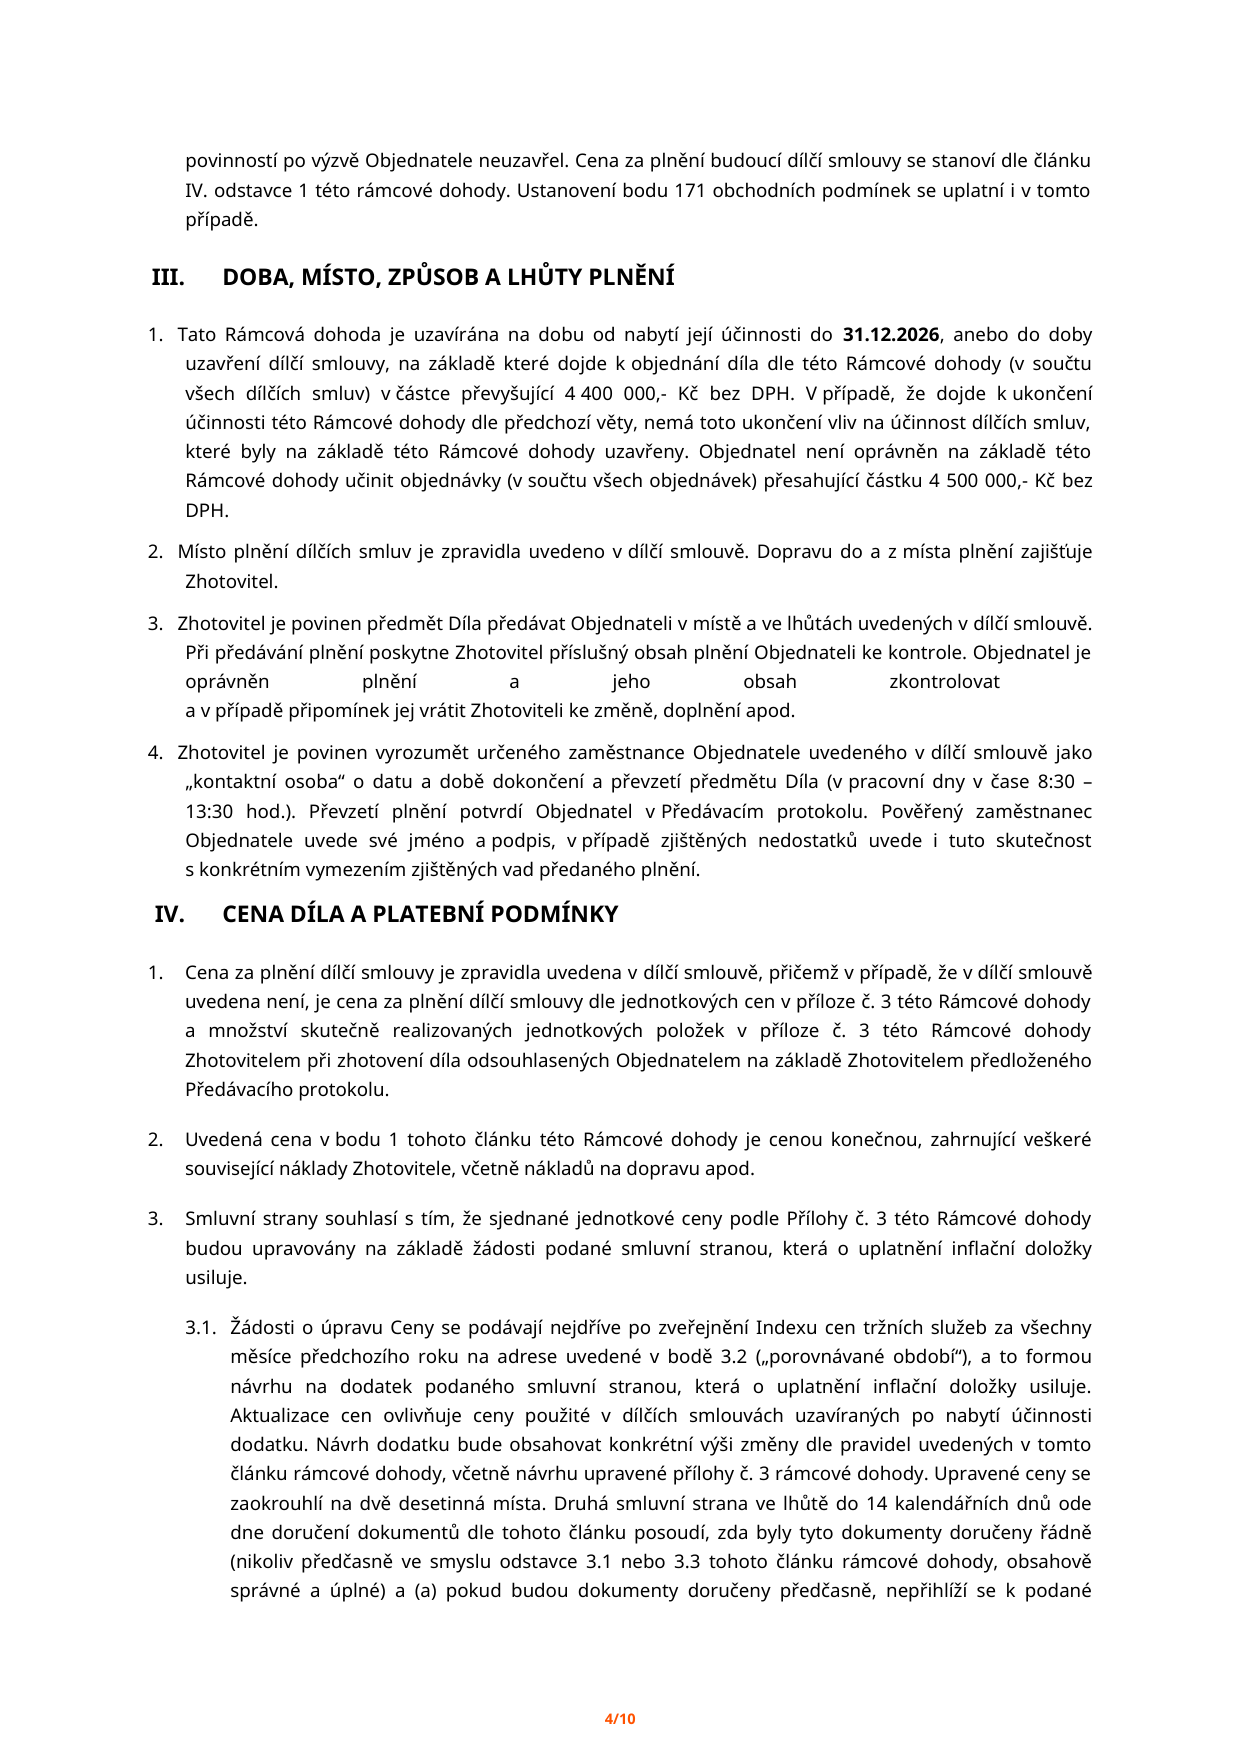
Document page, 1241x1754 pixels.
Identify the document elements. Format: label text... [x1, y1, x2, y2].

text Zhotovitel je povinen předmět Díla předávat Objednateli v místě a ve lhůtách uvedených v dílčí smlouvě. Při předávání plnění poskytne Zhotovitel příslušný obsah plnění Objednateli ke kontrole. Objednatel je oprávněn plnění a jeho obsah zkontrolovat a v případě připomínek jej vrátit Zhotoviteli ke změně, doplnění apod. [148, 610, 1093, 723]
text Zhotovitel je povinen vyrozumět určeného zaměstnance Objednatele uvedeného v dílčí smlouvě jako „kontaktní osoba“ o datu a době dokončení a převzetí předmětu Díla (v pracovní dny v čase 8:30 – 13:30 hod.). Převzetí plnění potvrdí Objednatel v Předávacím protokolu. Pověřený zaměstnanec Objednatele uvede své jméno a podpis, v případě zjištěných nedostatků uvede i tuto skutečnost s konkrétním vymezením zjištěných vad předaného plnění. [148, 739, 1093, 882]
list Cena za plnění dílčí smlouvy je zpravidla uvedena v dílčí smlouvě, přičemž v případě, že v dílčí smlouvě uvedena není, je cena za plnění dílčí smlouvy dle jednotkových cen v příloze č. 3 této Rámcové dohody a množství skutečně realizovaných jednotkových položek v příloze č. 3 této Rámcové dohody Zhotovitelem při zhotovení díla odsouhlasených Objednatelem na základě Zhotovitelem předloženého Předávacího protokolu. [148, 959, 1093, 1102]
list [185, 1314, 1093, 1603]
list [148, 148, 1093, 232]
list Smluvní strany souhlasí s tím, že sjednané jednotkové ceny podle Přílohy č. 3 této Rámcové dohody budou upravovány na základě žádosti podané smluvní stranou, která o uplatnění inflační doložky usiluje. [148, 1206, 1093, 1290]
list Tato Rámcová dohoda je uzavírána na dobu od nabytí její účinnosti do 31.12.2026, anebo do doby uzavření dílčí smlouvy, na základě které dojde k objednání díla dle této Rámcové dohody (v součtu všech dílčích smluv) v částce převyšující 4 400 000,- Kč bez DPH. V případě, že dojde k ukončení účinnosti této Rámcové dohody dle předchozí věty, nemá toto ukončení vliv na účinnost dílčích smluv, které byly na základě této Rámcové dohody uzavřeny. Objednatel není oprávněn na základě této Rámcové dohody učinit objednávky (v součtu všech objednávek) přesahující částku 4 500 000,- Kč bez DPH. [148, 321, 1093, 522]
list Uvedená cena v bodu 1 tohoto článku této Rámcové dohody je cenou konečnou, zahrnující veškeré související náklady Zhotovitele, včetně nákladů na dopravu apod. [148, 1126, 1093, 1181]
list DOBA, MÍSTO, ZPŮSOB A LHŮTY PLNĚNÍ [185, 260, 1093, 292]
text Místo plnění dílčích smluv je zpravidla uvedeno v dílčí smlouvě. Dopravu do a z místa plnění zajišťuje Zhotovitel. [148, 539, 1093, 593]
list CENA DÍLA A PLATEBNÍ PODMÍNKY [185, 898, 1093, 929]
